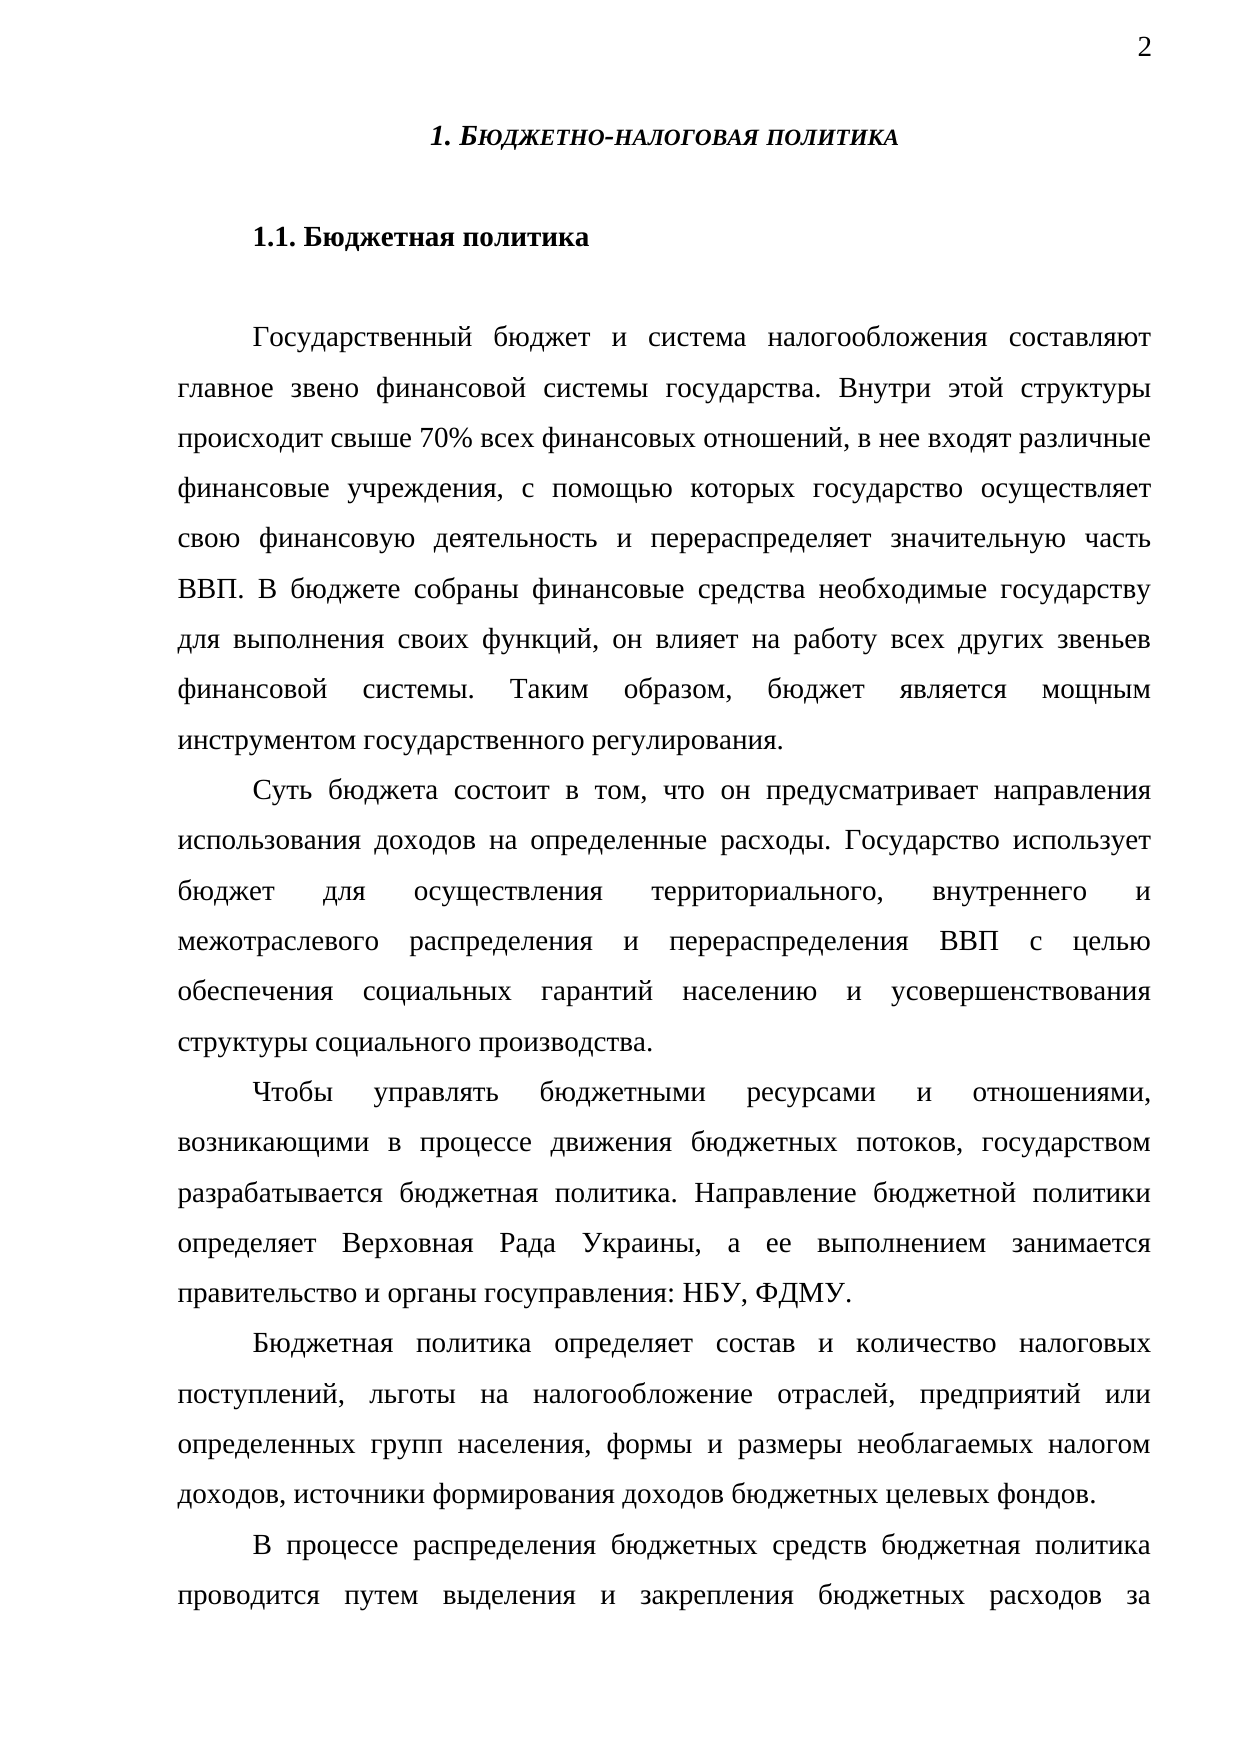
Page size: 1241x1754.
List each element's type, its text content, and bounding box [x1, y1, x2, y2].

text Чтобы управлять бюджетными ресурсами и отношениями, возникающими в процессе движения бюджетных потоков, государством разрабатывается бюджетная политика. Направление бюджетной политики определяет Верховная Рада Украины, а ее выполнением занимается правительство и органы госуправления: НБУ, ФДМУ. [177, 1074, 1152, 1309]
text Суть бюджета состоит в том, что он предусматривает направления использования доходов на определенные расходы. Государство использует бюджет для осуществления территориального, внутреннего и межотраслевого распределения и перераспределения ВВП с целью обеспечения социальных гарантий населению и усовершенствования структуры социального производства. [177, 772, 1152, 1057]
subtitle 1.1. Бюджетная политика [177, 219, 1152, 252]
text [177, 1527, 1152, 1611]
subtitle 1. Бюджетно-налоговая политика [177, 118, 1152, 152]
text Государственный бюджет и система налогообложения составляют главное звено финансовой системы государства. Внутри этой структуры происходит свыше 70% всех финансовых отношений, в нее входят различные финансовые учреждения, с помощью которых государство осуществляет свою финансовую деятельность и перераспределяет значительную часть ВВП. В бюджете собраны финансовые средства необходимые государству для выполнения своих функций, он влияет на работу всех других звеньев финансовой системы. Таким образом, бюджет является мощным инструментом государственного регулирования. [177, 319, 1152, 755]
text Бюджетная политика определяет состав и количество налоговых поступлений, льготы на налогообложение отраслей, предприятий или определенных групп населения, формы и размеры необлагаемых налогом доходов, источники формирования доходов бюджетных целевых фондов. [177, 1326, 1152, 1510]
